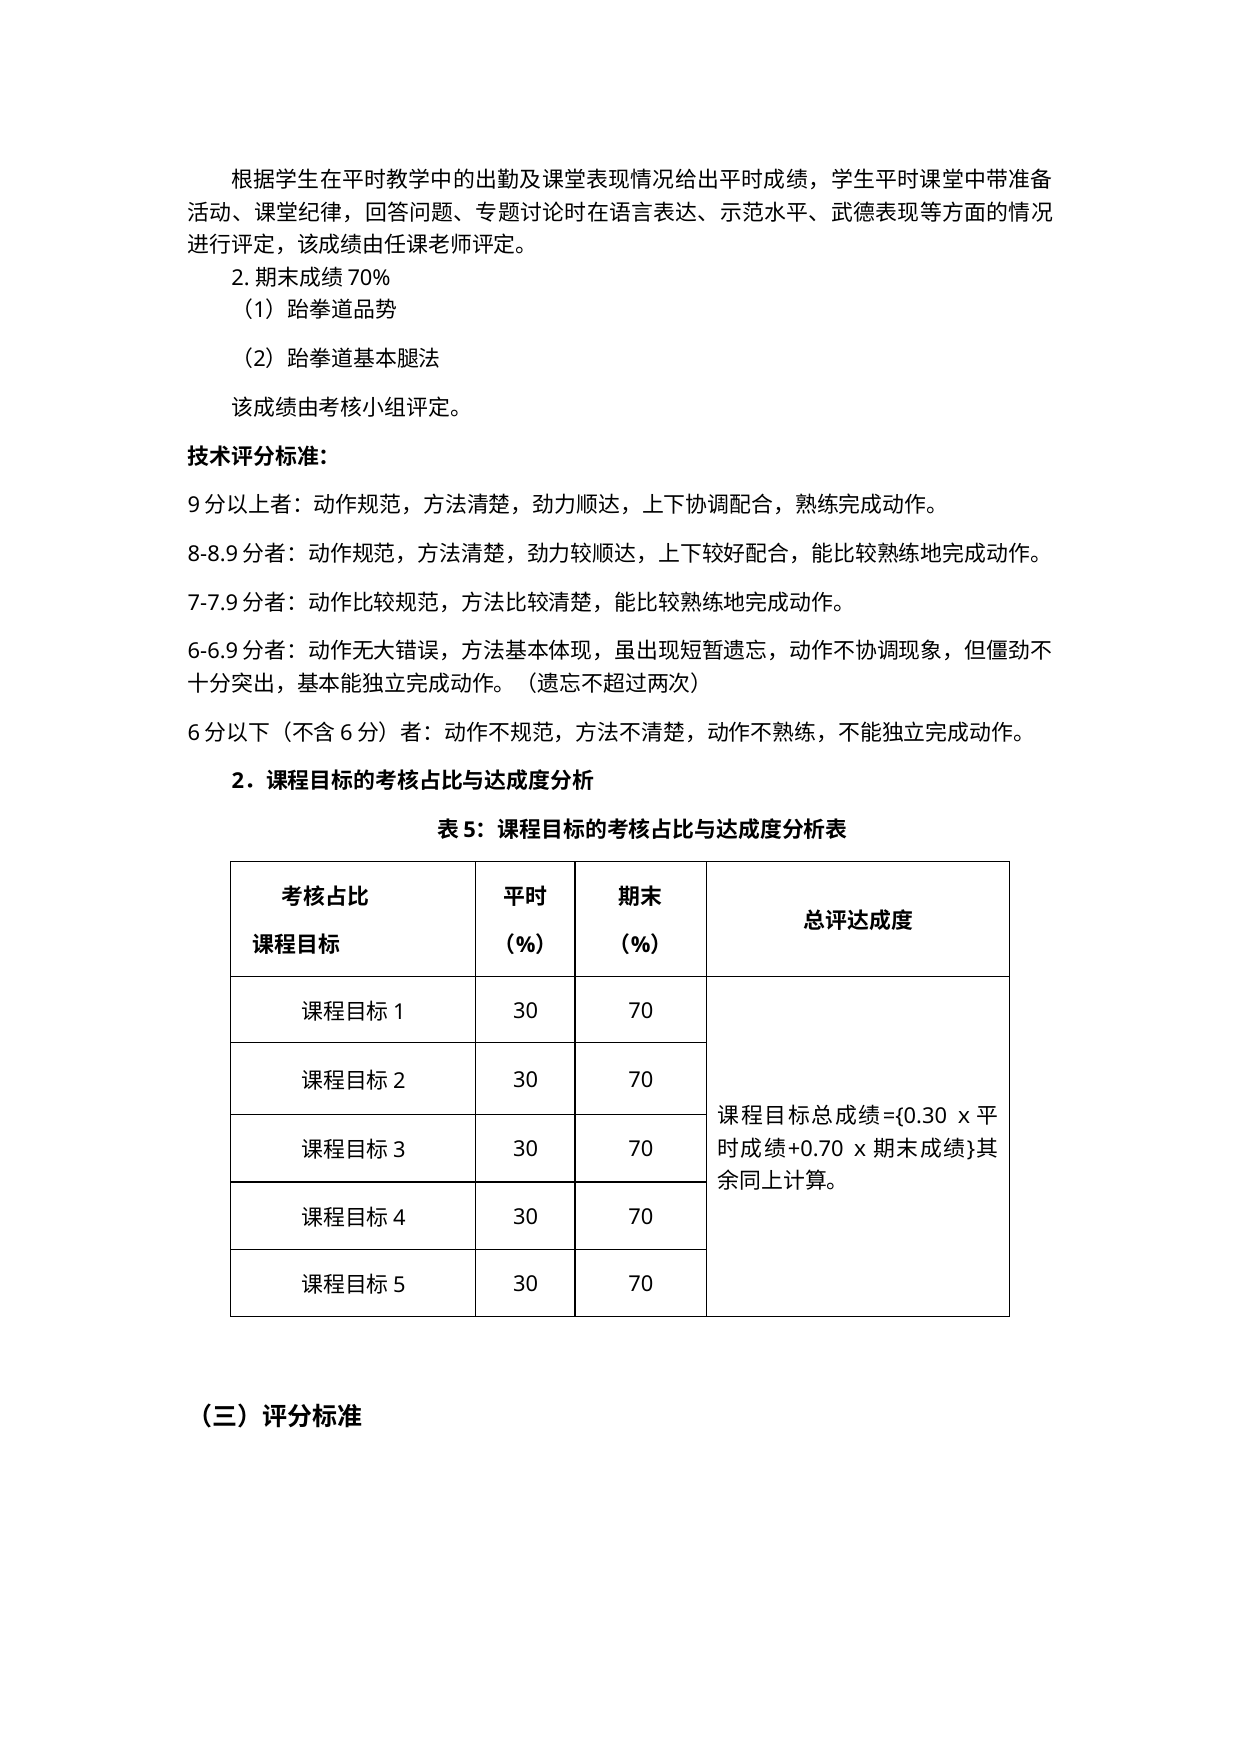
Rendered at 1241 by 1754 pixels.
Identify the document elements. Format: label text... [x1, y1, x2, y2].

text （2）跆拳道基本腿法 [187, 341, 1053, 373]
table_cell 30 [476, 977, 574, 1042]
table_cell 课程目标3 [231, 1115, 475, 1181]
table_cell 30 [476, 1250, 574, 1316]
table_cell 70 [576, 1043, 706, 1114]
table_cell 课程目标总成绩={0.30ｘ平时成绩+0.70ｘ期末成绩}其余同上计算。 [707, 977, 1009, 1316]
text 2．课程目标的考核占比与达成度分析 [187, 763, 1053, 796]
text （三）评分标准 [187, 1382, 1053, 1447]
text 9分以上者：动作规范，方法清楚，劲力顺达，上下协调配合，熟练完成动作。 [187, 487, 1053, 519]
text （1）跆拳道品势 [187, 292, 1053, 324]
text 8-8.9分者：动作规范，方法清楚，劲力较顺达，上下较好配合，能比较熟练地完成动作。 [187, 536, 1053, 568]
table_cell 70 [576, 1250, 706, 1316]
table_cell 课程目标1 [231, 977, 475, 1042]
text 根据学生在平时教学中的出勤及课堂表现情况给出平时成绩，学生平时课堂中带准备活动、课堂纪律，回答问题、专题讨论时在语言表达、示范水平、武德表现等方面的情况进行评定，该成绩由任课老师评定。 [187, 162, 1053, 259]
table_cell 70 [576, 1183, 706, 1249]
table_header 总评达成度 [707, 862, 1009, 976]
text 7-7.9分者：动作比较规范，方法比较清楚，能比较熟练地完成动作。 [187, 584, 1053, 617]
table_cell 课程目标4 [231, 1183, 475, 1249]
text 2. 期末成绩70% [187, 259, 1053, 292]
table_cell 30 [476, 1043, 574, 1114]
table_cell 课程目标5 [231, 1250, 475, 1316]
text 6分以下（不含6分）者：动作不规范，方法不清楚，动作不熟练，不能独立完成动作。 [187, 714, 1053, 747]
table_header 期末 （%） [576, 862, 706, 976]
text 6-6.9分者：动作无大错误，方法基本体现，虽出现短暂遗忘，动作不协调现象，但僵劲不十分突出，基本能独立完成动作。（遗忘不超过两次） [187, 633, 1053, 698]
table_cell 课程目标2 [231, 1043, 475, 1114]
table_cell 30 [476, 1183, 574, 1249]
table_header 考核占比 课程目标 [231, 862, 475, 976]
table_cell 30 [476, 1115, 574, 1181]
table_cell 70 [576, 1115, 706, 1181]
text 该成绩由考核小组评定。 [187, 389, 1053, 422]
table_cell 70 [576, 977, 706, 1042]
table_header 平时 （%） [476, 862, 574, 976]
text 技术评分标准： [187, 438, 1053, 471]
text 表5：课程目标的考核占比与达成度分析表 [187, 812, 1053, 844]
